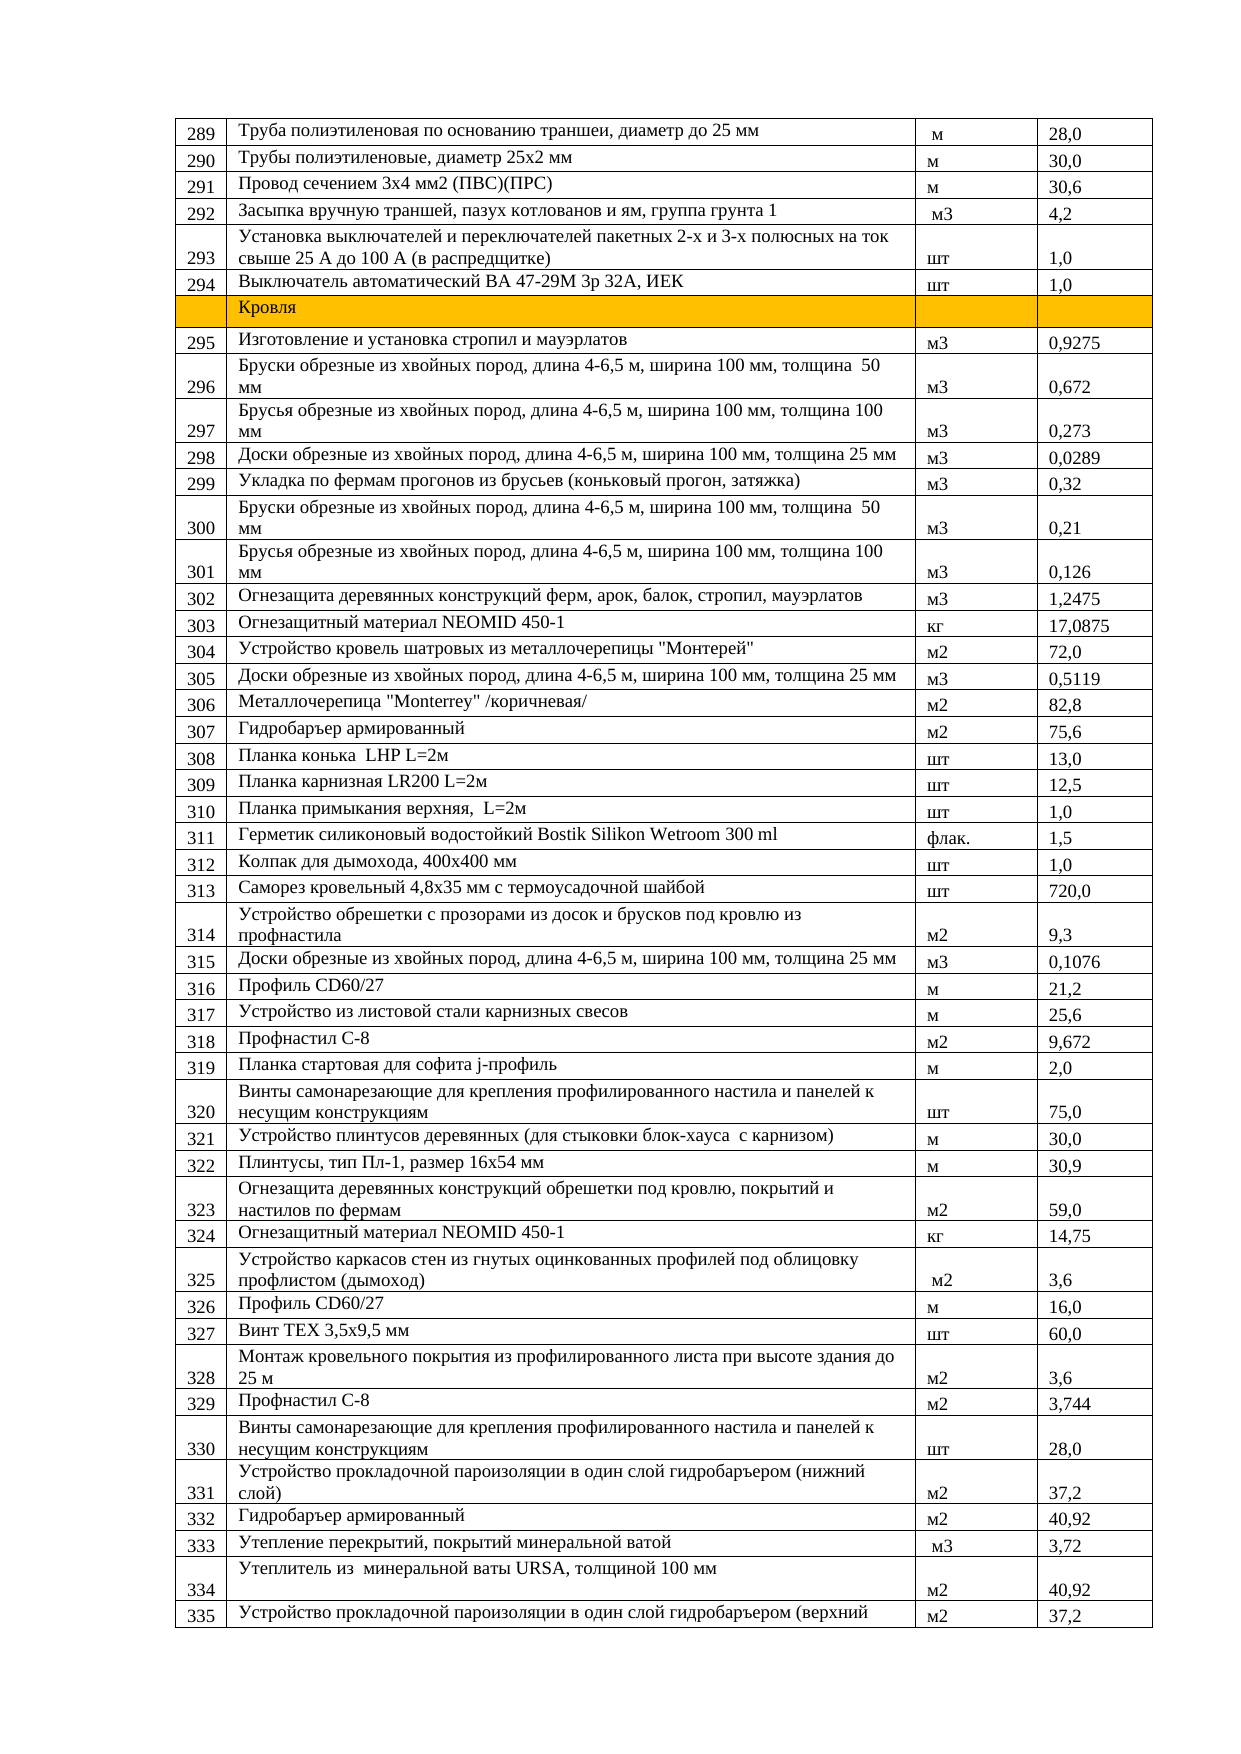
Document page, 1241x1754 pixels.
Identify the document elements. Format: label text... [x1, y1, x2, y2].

table_cell Доски обрезные из хвойных пород, длина 4-6,5 м, ширина 100 мм, толщина 25 мм [227, 664, 915, 689]
table_cell [176, 296, 226, 327]
table_cell 303 [176, 611, 226, 636]
table_cell 59,0 [1038, 1177, 1152, 1220]
table_cell 331 [176, 1460, 226, 1503]
table_cell 0,273 [1038, 399, 1152, 442]
table_cell 30,0 [1038, 1124, 1152, 1149]
table_cell Монтаж кровельного покрытия из профилированного листа при высоте здания до 25 м [227, 1345, 915, 1388]
table_cell 332 [176, 1504, 226, 1530]
table_cell м [916, 1151, 1037, 1176]
table_cell Винт ТЕХ 3,5х9,5 мм [227, 1319, 915, 1344]
table_cell шт [916, 1416, 1037, 1459]
table_cell Огнезащита деревянных конструкций ферм, арок, балок, стропил, мауэрлатов [227, 584, 915, 609]
table_cell Доски обрезные из хвойных пород, длина 4-6,5 м, ширина 100 мм, толщина 25 мм [227, 947, 915, 972]
table_cell Устройство каркасов стен из гнутых оцинкованных профилей под облицовку профлистом (дымоход) [227, 1248, 915, 1291]
table_cell 0,5119 [1038, 664, 1152, 689]
table_cell м3 [916, 1531, 1037, 1556]
table_cell 72,0 [1038, 637, 1152, 663]
table_cell Планка карнизная LR200 L=2м [227, 770, 915, 796]
table_cell Доски обрезные из хвойных пород, длина 4-6,5 м, ширина 100 мм, толщина 25 мм [227, 443, 915, 468]
table_cell м [916, 1053, 1037, 1079]
table_cell Планка конька LHP L=2м [227, 744, 915, 769]
table_cell Профнастил С-8 [227, 1389, 915, 1415]
table_cell м [916, 146, 1037, 171]
table_cell 316 [176, 974, 226, 999]
table_cell шт [916, 270, 1037, 295]
table_cell м3 [916, 947, 1037, 972]
table_cell 312 [176, 850, 226, 875]
table_cell 1,0 [1038, 270, 1152, 295]
table_cell 1,5 [1038, 823, 1152, 849]
table_cell м2 [916, 690, 1037, 716]
table_cell 314 [176, 903, 226, 946]
table_cell 30,9 [1038, 1151, 1152, 1176]
table_cell шт [916, 850, 1037, 875]
table_cell 1,0 [1038, 797, 1152, 822]
table_cell Огнезащита деревянных конструкций обрешетки под кровлю, покрытий и настилов по фермам [227, 1177, 915, 1220]
table_cell 320 [176, 1080, 226, 1123]
table_cell Труба полиэтиленовая по основанию траншеи, диаметр до 25 мм [227, 119, 915, 145]
table_cell м3 [916, 443, 1037, 468]
table_cell шт [916, 876, 1037, 902]
table_cell 1,0 [1038, 225, 1152, 268]
table_cell м2 [916, 1460, 1037, 1503]
table_cell Металлочерепица "Monterrey" /коричневая/ [227, 690, 915, 716]
table_cell Изготовление и установка стропил и мауэрлатов [227, 328, 915, 353]
table_cell 3,6 [1038, 1345, 1152, 1388]
table_cell м2 [916, 1027, 1037, 1052]
table_cell шт [916, 744, 1037, 769]
table_cell 1,2475 [1038, 584, 1152, 609]
table_cell 30,0 [1038, 146, 1152, 171]
table_cell 60,0 [1038, 1319, 1152, 1344]
table_cell 315 [176, 947, 226, 972]
table_cell м2 [916, 1504, 1037, 1530]
table_cell 3,744 [1038, 1389, 1152, 1415]
table_cell 30,6 [1038, 172, 1152, 198]
table_cell 307 [176, 717, 226, 742]
table_cell м2 [916, 1248, 1037, 1291]
table_cell 309 [176, 770, 226, 796]
table_cell 325 [176, 1248, 226, 1291]
table_cell 0,0289 [1038, 443, 1152, 468]
table_cell 326 [176, 1292, 226, 1317]
table_cell Устройство обрешетки с прозорами из досок и брусков под кровлю из профнастила [227, 903, 915, 946]
table_cell Кровля [227, 296, 915, 327]
table_cell Винты самонарезающие для крепления профилированного настила и панелей к несущим конструкциям [227, 1080, 915, 1123]
table_cell Планка примыкания верхняя, L=2м [227, 797, 915, 822]
table_cell 306 [176, 690, 226, 716]
table_cell кг [916, 1221, 1037, 1247]
table_cell 2,0 [1038, 1053, 1152, 1079]
table_cell 13,0 [1038, 744, 1152, 769]
table_cell м2 [916, 1601, 1037, 1627]
table_cell 40,92 [1038, 1557, 1152, 1600]
table_cell 298 [176, 443, 226, 468]
table_cell 25,6 [1038, 1000, 1152, 1026]
table_cell 321 [176, 1124, 226, 1149]
table_cell 12,5 [1038, 770, 1152, 796]
table_cell 294 [176, 270, 226, 295]
table_cell [916, 296, 1037, 327]
table_cell Профиль СD60/27 [227, 1292, 915, 1317]
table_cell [227, 1601, 915, 1627]
table_cell 4,2 [1038, 199, 1152, 224]
table_cell 0,1076 [1038, 947, 1152, 972]
table_cell 323 [176, 1177, 226, 1220]
table_cell м3 [916, 328, 1037, 353]
table_cell шт [916, 1080, 1037, 1123]
table_cell 324 [176, 1221, 226, 1247]
table_cell м3 [916, 540, 1037, 583]
table_cell 300 [176, 496, 226, 539]
table_cell 305 [176, 664, 226, 689]
table_cell 290 [176, 146, 226, 171]
table_cell м [916, 1000, 1037, 1026]
table_cell 0,21 [1038, 496, 1152, 539]
table_cell 328 [176, 1345, 226, 1388]
table_cell 301 [176, 540, 226, 583]
table_cell 82,8 [1038, 690, 1152, 716]
table_cell 291 [176, 172, 226, 198]
table_cell Колпак для дымохода, 400х400 мм [227, 850, 915, 875]
table_cell м3 [916, 496, 1037, 539]
table_cell м3 [916, 199, 1037, 224]
table_cell 334 [176, 1557, 226, 1600]
table_cell Винты самонарезающие для крепления профилированного настила и панелей к несущим конструкциям [227, 1416, 915, 1459]
table_cell 720,0 [1038, 876, 1152, 902]
table_cell м2 [916, 1389, 1037, 1415]
table_cell 9,672 [1038, 1027, 1152, 1052]
table_cell 319 [176, 1053, 226, 1079]
table_cell шт [916, 797, 1037, 822]
table_cell 296 [176, 354, 226, 397]
table_cell 335 [176, 1601, 226, 1627]
table_cell 3,6 [1038, 1248, 1152, 1291]
table_cell 3,72 [1038, 1531, 1152, 1556]
table_cell Устройство прокладочной пароизоляции в один слой гидробаръером (нижний слой) [227, 1460, 915, 1503]
table_cell 9,3 [1038, 903, 1152, 946]
table_cell 37,2 [1038, 1460, 1152, 1503]
table_cell 0,126 [1038, 540, 1152, 583]
table_cell 297 [176, 399, 226, 442]
table_cell м [916, 1292, 1037, 1317]
table_cell 21,2 [1038, 974, 1152, 999]
table_cell 0,9275 [1038, 328, 1152, 353]
table_cell м [916, 1124, 1037, 1149]
table_cell Бруски обрезные из хвойных пород, длина 4-6,5 м, ширина 100 мм, толщина 50 мм [227, 496, 915, 539]
table_cell 299 [176, 469, 226, 495]
table_cell м [916, 172, 1037, 198]
table_cell 311 [176, 823, 226, 849]
table_cell 14,75 [1038, 1221, 1152, 1247]
table_cell 0,32 [1038, 469, 1152, 495]
table_cell Профнастил С-8 [227, 1027, 915, 1052]
table_cell м [916, 119, 1037, 145]
table_cell м2 [916, 1177, 1037, 1220]
table_cell Устройство из листовой стали карнизных свесов [227, 1000, 915, 1026]
table_cell 28,0 [1038, 119, 1152, 145]
table_cell Установка выключателей и переключателей пакетных 2-х и 3-х полюсных на ток свыше 25 А до 100 А (в распредщитке) [227, 225, 915, 268]
table_cell Планка стартовая для софита j-профиль [227, 1053, 915, 1079]
table_cell м3 [916, 354, 1037, 397]
table_cell 329 [176, 1389, 226, 1415]
table_cell м2 [916, 903, 1037, 946]
table_cell 304 [176, 637, 226, 663]
table_cell Устройство кровель шатровых из металлочерепицы "Монтерей" [227, 637, 915, 663]
table_cell 317 [176, 1000, 226, 1026]
table_cell м3 [916, 664, 1037, 689]
table_cell 293 [176, 225, 226, 268]
table_cell 1,0 [1038, 850, 1152, 875]
table_cell флак. [916, 823, 1037, 849]
table_cell Провод сечением 3х4 мм2 (ПВC)(ПРC) [227, 172, 915, 198]
table_cell 295 [176, 328, 226, 353]
table_cell 310 [176, 797, 226, 822]
table_cell 333 [176, 1531, 226, 1556]
table_cell Саморез кровельный 4,8х35 мм с термоусадочной шайбой [227, 876, 915, 902]
table_cell 16,0 [1038, 1292, 1152, 1317]
table_cell Плинтусы, тип Пл-1, размер 16х54 мм [227, 1151, 915, 1176]
table_cell м2 [916, 1345, 1037, 1388]
table_cell 17,0875 [1038, 611, 1152, 636]
table_cell Трубы полиэтиленовые, диаметр 25х2 мм [227, 146, 915, 171]
table_cell Гидробаръер армированный [227, 717, 915, 742]
table_cell шт [916, 225, 1037, 268]
table_cell шт [916, 1319, 1037, 1344]
table_cell Герметик силиконовый водостойкий Bostik Silikon Wetroom 300 ml [227, 823, 915, 849]
table_cell м3 [916, 469, 1037, 495]
table_cell 308 [176, 744, 226, 769]
table_cell 322 [176, 1151, 226, 1176]
table_cell 330 [176, 1416, 226, 1459]
table_cell Выключатель автоматический ВА 47-29М 3р 32А, ИЕК [227, 270, 915, 295]
table_cell Засыпка вручную траншей, пазух котлованов и ям, группа грунта 1 [227, 199, 915, 224]
table_cell шт [916, 770, 1037, 796]
table_cell м2 [916, 717, 1037, 742]
table_cell 318 [176, 1027, 226, 1052]
table_cell 289 [176, 119, 226, 145]
table_cell м [916, 974, 1037, 999]
table_cell 28,0 [1038, 1416, 1152, 1459]
table_cell Укладка по фермам прогонов из брусьев (коньковый прогон, затяжка) [227, 469, 915, 495]
table_cell Утеплитель из минеральной ваты URSA, толщиной 100 мм [227, 1557, 915, 1600]
table_cell [1038, 296, 1152, 327]
table_cell 75,6 [1038, 717, 1152, 742]
table_cell 327 [176, 1319, 226, 1344]
table_cell Огнезащитный материал NEOMID 450-1 [227, 1221, 915, 1247]
table_cell 40,92 [1038, 1504, 1152, 1530]
table_cell Устройство плинтусов деревянных (для стыковки блок-хауса с карнизом) [227, 1124, 915, 1149]
table_cell 313 [176, 876, 226, 902]
table_cell м2 [916, 637, 1037, 663]
table_cell Брусья обрезные из хвойных пород, длина 4-6,5 м, ширина 100 мм, толщина 100 мм [227, 399, 915, 442]
table_cell Брусья обрезные из хвойных пород, длина 4-6,5 м, ширина 100 мм, толщина 100 мм [227, 540, 915, 583]
table_cell 37,2 [1038, 1601, 1152, 1627]
table_cell 0,672 [1038, 354, 1152, 397]
table_cell м3 [916, 399, 1037, 442]
table_cell Утепление перекрытий, покрытий минеральной ватой [227, 1531, 915, 1556]
table_cell 302 [176, 584, 226, 609]
table_cell Огнезащитный материал NEOMID 450-1 [227, 611, 915, 636]
table_cell 292 [176, 199, 226, 224]
table_cell 75,0 [1038, 1080, 1152, 1123]
table_cell Гидробаръер армированный [227, 1504, 915, 1530]
table_cell кг [916, 611, 1037, 636]
table_cell м3 [916, 584, 1037, 609]
table_cell м2 [916, 1557, 1037, 1600]
table_cell Бруски обрезные из хвойных пород, длина 4-6,5 м, ширина 100 мм, толщина 50 мм [227, 354, 915, 397]
table_cell Профиль СD60/27 [227, 974, 915, 999]
